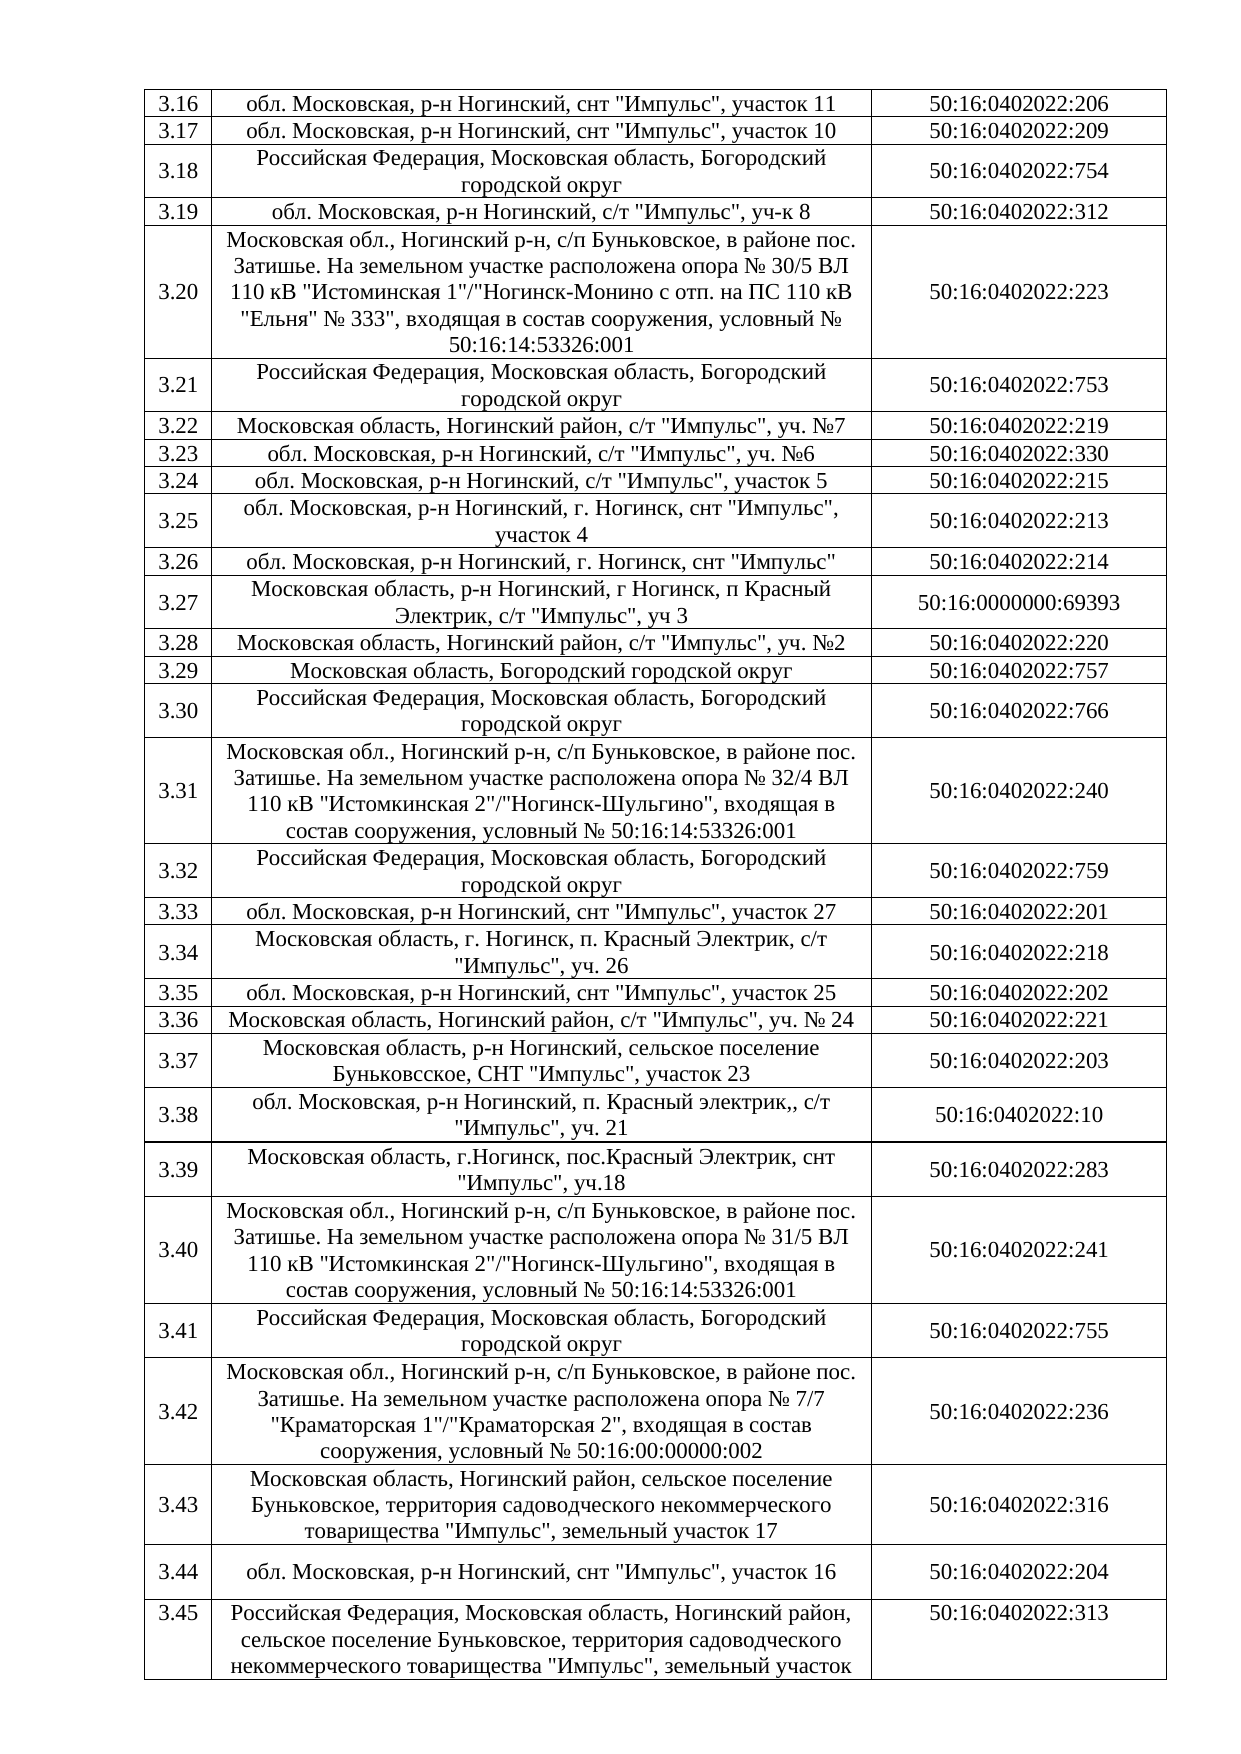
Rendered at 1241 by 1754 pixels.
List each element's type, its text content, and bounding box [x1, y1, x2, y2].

table_cell 50:16:0402022:241 [872, 1197, 1166, 1302]
table_cell 3.30 [145, 684, 211, 737]
table_cell обл. Московская, р-н Ногинский, снт "Импульс", участок 25 [212, 979, 871, 1006]
table_cell 3.35 [145, 979, 211, 1006]
table_cell 3.37 [145, 1034, 211, 1087]
table_cell 3.26 [145, 548, 211, 574]
table_cell 3.29 [145, 657, 211, 683]
table_cell 50:16:0402022:754 [872, 145, 1166, 197]
table_cell Российская Федерация, Московская область, Богородский городской округ [212, 844, 871, 897]
table_cell обл. Московская, р-н Ногинский, с/т "Импульс", уч. №6 [212, 440, 871, 466]
table_cell Московская область, Богородский городской округ [212, 657, 871, 683]
table_cell Московская область, Ногинский район, с/т "Импульс", уч. №7 [212, 412, 871, 438]
table_cell 50:16:0402022:218 [872, 925, 1166, 978]
table_cell 50:16:0402022:203 [872, 1034, 1166, 1087]
table_cell 3.42 [145, 1358, 211, 1464]
table_cell 3.31 [145, 738, 211, 843]
table_cell 50:16:0402022:330 [872, 440, 1166, 466]
table_cell 50:16:0402022:766 [872, 684, 1166, 737]
table_cell Российская Федерация, Московская область, Богородский городской округ [212, 1304, 871, 1357]
table_cell Московская область, Ногинский район, сельское поселение Буньковское, территория садоводческого некоммерческого товарищества "Импульс", земельный участок 17 [212, 1465, 871, 1544]
table_cell 3.43 [145, 1465, 211, 1544]
table_cell 50:16:0402022:215 [872, 467, 1166, 493]
table_cell 50:16:0000000:69393 [872, 576, 1166, 628]
table_cell 3.24 [145, 467, 211, 493]
table_cell 3.41 [145, 1304, 211, 1357]
table_cell 3.32 [145, 844, 211, 897]
table_cell Московская обл., Ногинский р-н, с/п Буньковское, в районе пос. Затишье. На земельном участке расположена опора № 32/4 ВЛ 110 кВ "Истомкинская 2"/"Ногинск-Шульгино", входящая в состав сооружения, условный № 50:16:14:53326:001 [212, 738, 871, 843]
table_cell 3.22 [145, 412, 211, 438]
table_cell 50:16:0402022:201 [872, 898, 1166, 924]
table_cell обл. Московская, р-н Ногинский, с/т "Импульс", участок 5 [212, 467, 871, 493]
table_cell 3.28 [145, 629, 211, 656]
table_cell 50:16:0402022:209 [872, 117, 1166, 143]
table_cell 3.25 [145, 494, 211, 547]
table_cell обл. Московская, р-н Ногинский, снт "Импульс", участок 27 [212, 898, 871, 924]
table_cell 50:16:0402022:240 [872, 738, 1166, 843]
table_cell 3.36 [145, 1007, 211, 1033]
table_cell 50:16:0402022:316 [872, 1465, 1166, 1544]
table_cell 3.19 [145, 198, 211, 224]
table_cell 50:16:0402022:236 [872, 1358, 1166, 1464]
table_cell 50:16:0402022:10 [872, 1088, 1166, 1141]
table_cell 50:16:0402022:214 [872, 548, 1166, 574]
table_cell 50:16:0402022:213 [872, 494, 1166, 547]
table_cell обл. Московская, р-н Ногинский, п. Красный электрик,, с/т "Импульс", уч. 21 [212, 1088, 871, 1141]
table_cell Московская обл., Ногинский р-н, с/п Буньковское, в районе пос. Затишье. На земельном участке расположена опора № 7/7 "Краматорская 1"/"Краматорская 2", входящая в состав сооружения, условный № 50:16:00:00000:002 [212, 1358, 871, 1464]
table_cell 3.17 [145, 117, 211, 143]
table_cell Московская область, Ногинский район, с/т "Импульс", уч. №2 [212, 629, 871, 656]
table_cell 3.23 [145, 440, 211, 466]
table_cell Российская Федерация, Московская область, Богородский городской округ [212, 684, 871, 737]
table_cell 50:16:0402022:755 [872, 1304, 1166, 1357]
table_cell Московская область, р-н Ногинский, сельское поселение Буньковсское, СНТ "Импульс", участок 23 [212, 1034, 871, 1087]
table_cell 50:16:0402022:220 [872, 629, 1166, 656]
table_cell 50:16:0402022:202 [872, 979, 1166, 1006]
table_cell 50:16:0402022:283 [872, 1143, 1166, 1196]
table_cell Московская обл., Ногинский р-н, с/п Буньковское, в районе пос. Затишье. На земельном участке расположена опора № 30/5 ВЛ 110 кВ "Истоминская 1"/"Ногинск-Монино с отп. на ПС 110 кВ "Ельня" № 333", входящая в состав сооружения, условный № 50:16:14:53326:001 [212, 226, 871, 357]
table_cell 3.33 [145, 898, 211, 924]
table_cell 3.34 [145, 925, 211, 978]
table_cell 3.45 [145, 1600, 211, 1678]
table_cell 3.27 [145, 576, 211, 628]
table_cell 3.39 [145, 1143, 211, 1196]
table_cell Российская Федерация, Московская область, Богородский городской округ [212, 145, 871, 197]
table_cell 50:16:0402022:221 [872, 1007, 1166, 1033]
table_cell обл. Московская, р-н Ногинский, г. Ногинск, снт "Импульс", участок 4 [212, 494, 871, 547]
table_cell 50:16:0402022:223 [872, 226, 1166, 357]
table_cell Московская область, р-н Ногинский, г Ногинск, п Красный Электрик, с/т "Импульс", уч 3 [212, 576, 871, 628]
table_cell обл. Московская, р-н Ногинский, снт "Импульс", участок 10 [212, 117, 871, 143]
table_cell 3.18 [145, 145, 211, 197]
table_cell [212, 1600, 871, 1678]
table_cell Российская Федерация, Московская область, Богородский городской округ [212, 359, 871, 411]
table_cell 3.21 [145, 359, 211, 411]
table_cell 3.38 [145, 1088, 211, 1141]
table_cell 50:16:0402022:219 [872, 412, 1166, 438]
table_cell 3.16 [145, 90, 211, 116]
table_cell обл. Московская, р-н Ногинский, г. Ногинск, снт "Импульс" [212, 548, 871, 574]
table_cell 50:16:0402022:757 [872, 657, 1166, 683]
table_cell 50:16:0402022:206 [872, 90, 1166, 116]
table_cell 3.40 [145, 1197, 211, 1302]
table_cell Московская область, Ногинский район, с/т "Импульс", уч. № 24 [212, 1007, 871, 1033]
table_cell Московская область, г.Ногинск, пос.Красный Электрик, снт "Импульс", уч.18 [212, 1143, 871, 1196]
table_cell 50:16:0402022:753 [872, 359, 1166, 411]
table_cell 50:16:0402022:759 [872, 844, 1166, 897]
table_cell 3.20 [145, 226, 211, 357]
table_cell 50:16:0402022:204 [872, 1545, 1166, 1598]
table_cell обл. Московская, р-н Ногинский, с/т "Импульс", уч-к 8 [212, 198, 871, 224]
table_cell обл. Московская, р-н Ногинский, снт "Импульс", участок 11 [212, 90, 871, 116]
table_cell Московская область, г. Ногинск, п. Красный Электрик, с/т "Импульс", уч. 26 [212, 925, 871, 978]
table_cell Московская обл., Ногинский р-н, с/п Буньковское, в районе пос. Затишье. На земельном участке расположена опора № 31/5 ВЛ 110 кВ "Истомкинская 2"/"Ногинск-Шульгино", входящая в состав сооружения, условный № 50:16:14:53326:001 [212, 1197, 871, 1302]
table_cell 50:16:0402022:312 [872, 198, 1166, 224]
table_cell 3.44 [145, 1545, 211, 1598]
table_cell обл. Московская, р-н Ногинский, снт "Импульс", участок 16 [212, 1545, 871, 1598]
table_cell 50:16:0402022:313 [872, 1600, 1166, 1678]
